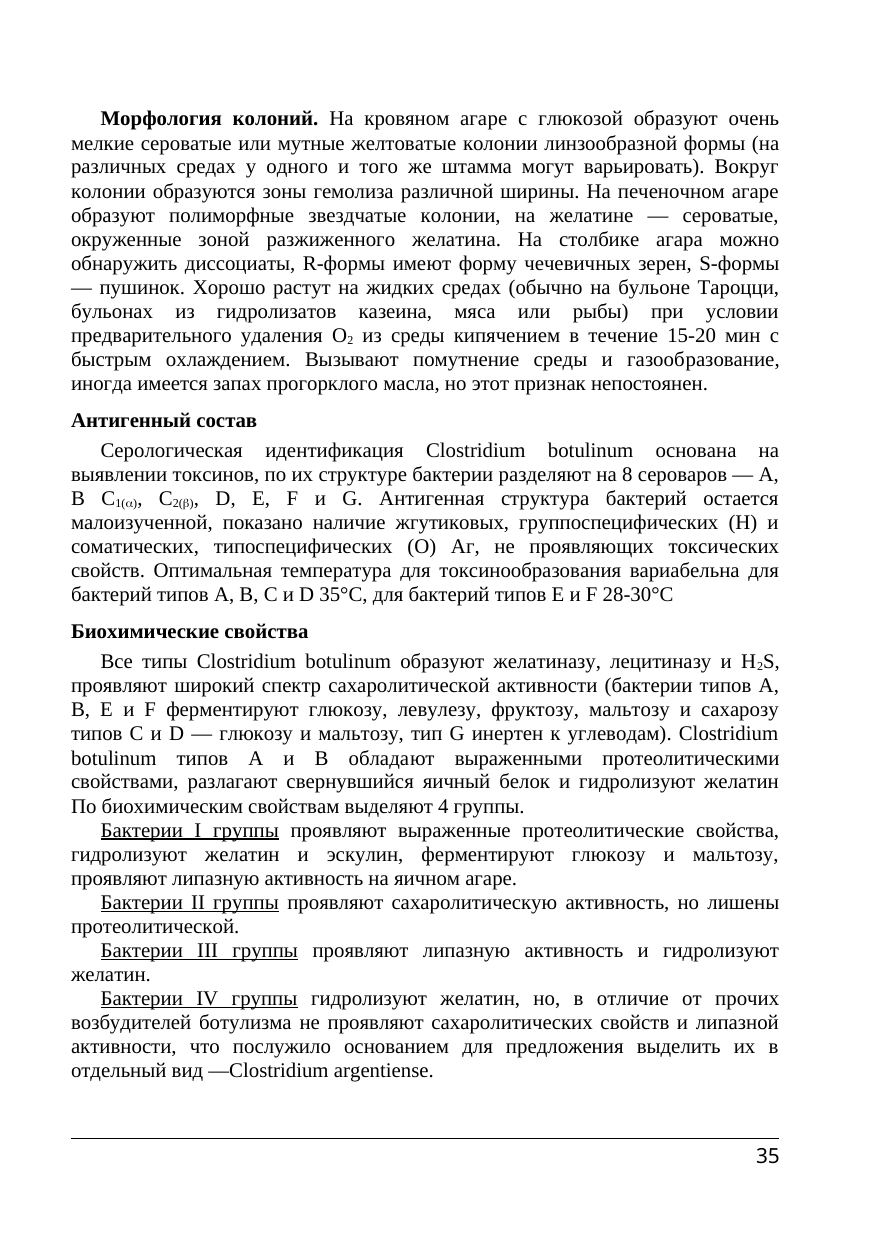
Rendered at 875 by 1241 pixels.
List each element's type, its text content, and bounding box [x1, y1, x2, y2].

subtitle Антигенный состав [71, 408, 779, 432]
text Морфология колоний. На кровяном агаре с глюкозой образуют очень мелкие сероватые или мутные желтоватые колонии линзообразной формы (на различных средах у одного и того же штамма могут варьировать). Вокруг колонии образуются зоны гемолиза различной ширины. На печеночном агаре образуют полиморфные звездчатые колонии, на желатине — сероватые, окруженные зоной разжиженного желатина. На столбике агара можно обнаружить диссоциаты, R-формы имеют форму чечевичных зерен, S-формы — пушинок. Хорошо растут на жидких средах (обычно на бульоне Тароцци, бульонах из гидролизатов казеина, мяса или рыбы) при условии предварительного удаления О2 из среды кипячением в течение 15-20 мин с быстрым охлаждением. Вызывают помутнение среды и газообразование, иногда имеется запах прогорклого масла, но этот признак непостоянен. [71, 106, 779, 395]
text Все типы Clostridium botulinum образуют желатиназу, лецитиназу и Н2S, проявляют широкий спектр сахаролитической активности (бактерии типов А, В, Е и F ферментируют глюкозу, левулезу, фруктозу, мальтозу и сахарозу типов С и D — глюкозу и мальтозу, тип G инертен к углеводам). Clostridium botulinum типов А и В обладают выраженными протеолитическими свойствами, разлагают свернувшийся яичный белок и гидролизуют желатин По биохимическим свойствам выделяют 4 группы. [71, 649, 779, 818]
text Бактерии III группы проявляют липазную активность и гидролизуют желатин. [71, 938, 779, 986]
text Бактерии I группы проявляют выраженные протеолитические свойства, гидролизуют желатин и эскулин, ферментируют глюкозу и мальтозу, проявляют липазную активность на яичном агаре. [71, 818, 779, 890]
subtitle Биохимические свойства [71, 619, 779, 643]
text Серологическая идентификация Clostridium botulinum основана на выявлении токсинов, по их структуре бактерии разделяют на 8 сероваров — А, В С1(), С2(), D, Е, F и G. Антигенная структура бактерий остается малоизученной, показано наличие жгутиковых, группоспецифических (Н) и соматических, типоспецифических (О) Аг, не проявляющих токсических свойств. Оптимальная температура для токсинообразования вариабельна для бактерий типов А, В, С и D 35°С, для бактерий типов Е и F 28-30°С [71, 438, 779, 606]
text Бактерии IV группы гидролизуют желатин, но, в отличие от прочих возбудителей ботулизма не проявляют сахаролитических свойств и липазной активности, что послужило основанием для предложения выделить их в отдельный вид —Clostridium argentiense. [71, 986, 779, 1082]
text Бактерии II группы проявляют сахаролитическую активность, но лишены протеолитической. [71, 890, 779, 938]
